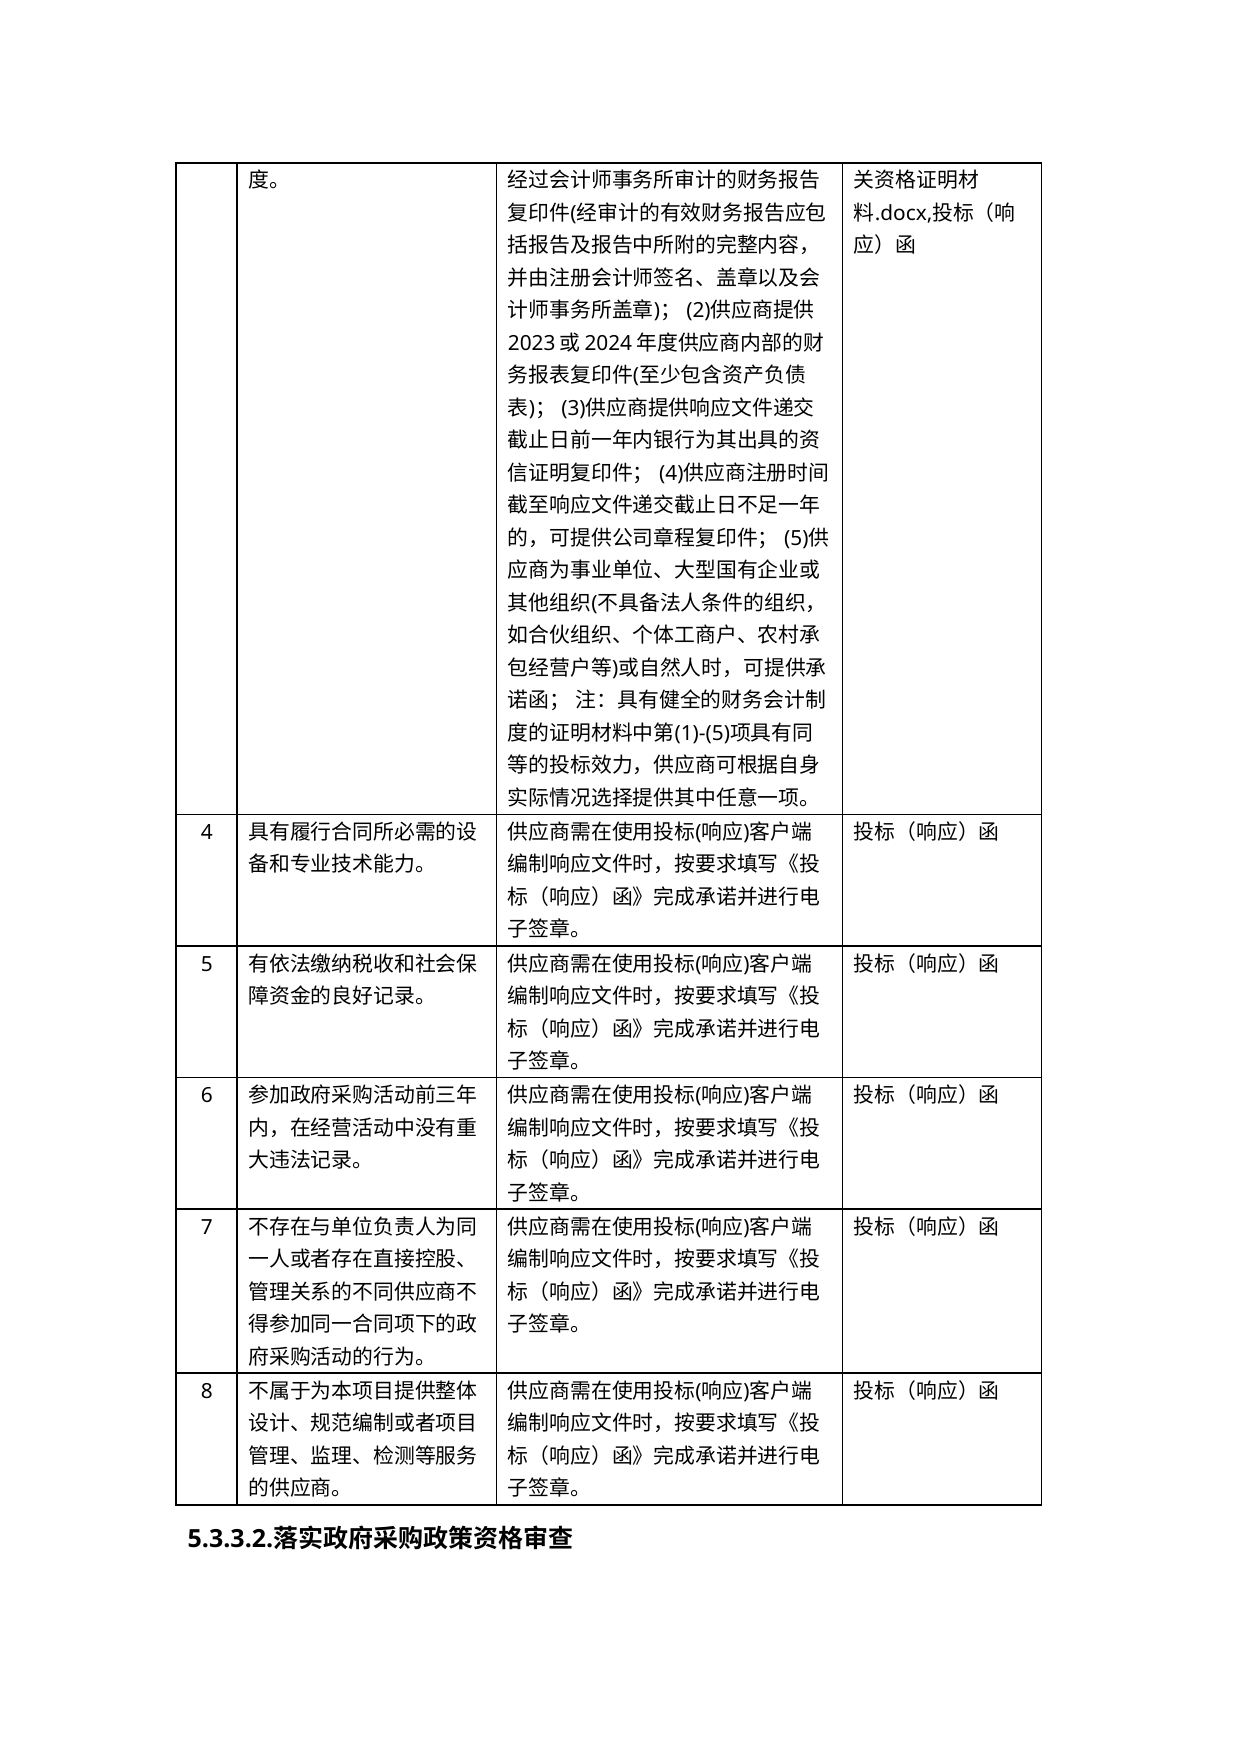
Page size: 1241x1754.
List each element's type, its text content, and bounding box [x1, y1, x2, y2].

table_cell 8 [177, 1374, 236, 1504]
table_cell 6 [177, 1078, 236, 1208]
table_cell 不属于为本项目提供整体设计、规范编制或者项目管理、监理、检测等服务的供应商。 [238, 1374, 496, 1504]
table_cell 供应商需在使用投标(响应)客户端编制响应文件时，按要求填写《投标（响应）函》完成承诺并进行电子签章。 [497, 947, 842, 1077]
table_cell 具有健全的财务会计制度。 [238, 164, 496, 813]
table_cell 供应商需在使用投标(响应)客户端编制响应文件时，按要求填写《投标（响应）函》完成承诺并进行电子签章。 [497, 1374, 842, 1504]
table_cell 5 [177, 947, 236, 1077]
table_cell 具有履行合同所必需的设备和专业技术能力。 [238, 815, 496, 945]
table_cell 投标（响应）函 [843, 1210, 1041, 1372]
table_cell 供应商需在使用投标(响应)客户端编制响应文件时，按要求填写《投标（响应）函》完成承诺并进行电子签章。 [497, 1078, 842, 1208]
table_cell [843, 164, 1041, 813]
table_cell 投标（响应）函 [843, 1374, 1041, 1504]
table_cell 参加政府采购活动前三年内，在经营活动中没有重大违法记录。 [238, 1078, 496, 1208]
text 5.3.3.2.落实政府采购政策资格审查 [187, 1505, 1053, 1570]
table_cell 3 [177, 164, 236, 813]
table_cell 有依法缴纳税收和社会保障资金的良好记录。 [238, 947, 496, 1077]
table_cell 投标（响应）函 [843, 1078, 1041, 1208]
table_cell 不存在与单位负责人为同一人或者存在直接控股、管理关系的不同供应商不得参加同一合同项下的政府采购活动的行为。 [238, 1210, 496, 1372]
table_cell 7 [177, 1210, 236, 1372]
table_cell 投标（响应）函 [843, 947, 1041, 1077]
table_cell 投标（响应）函 [843, 815, 1041, 945]
table_cell 4 [177, 815, 236, 945]
table_cell 供应商需在使用投标(响应)客户端编制响应文件时，按要求填写《投标（响应）函》完成承诺并进行电子签章。 [497, 1210, 842, 1372]
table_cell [497, 164, 842, 813]
table_cell 供应商需在使用投标(响应)客户端编制响应文件时，按要求填写《投标（响应）函》完成承诺并进行电子签章。 [497, 815, 842, 945]
